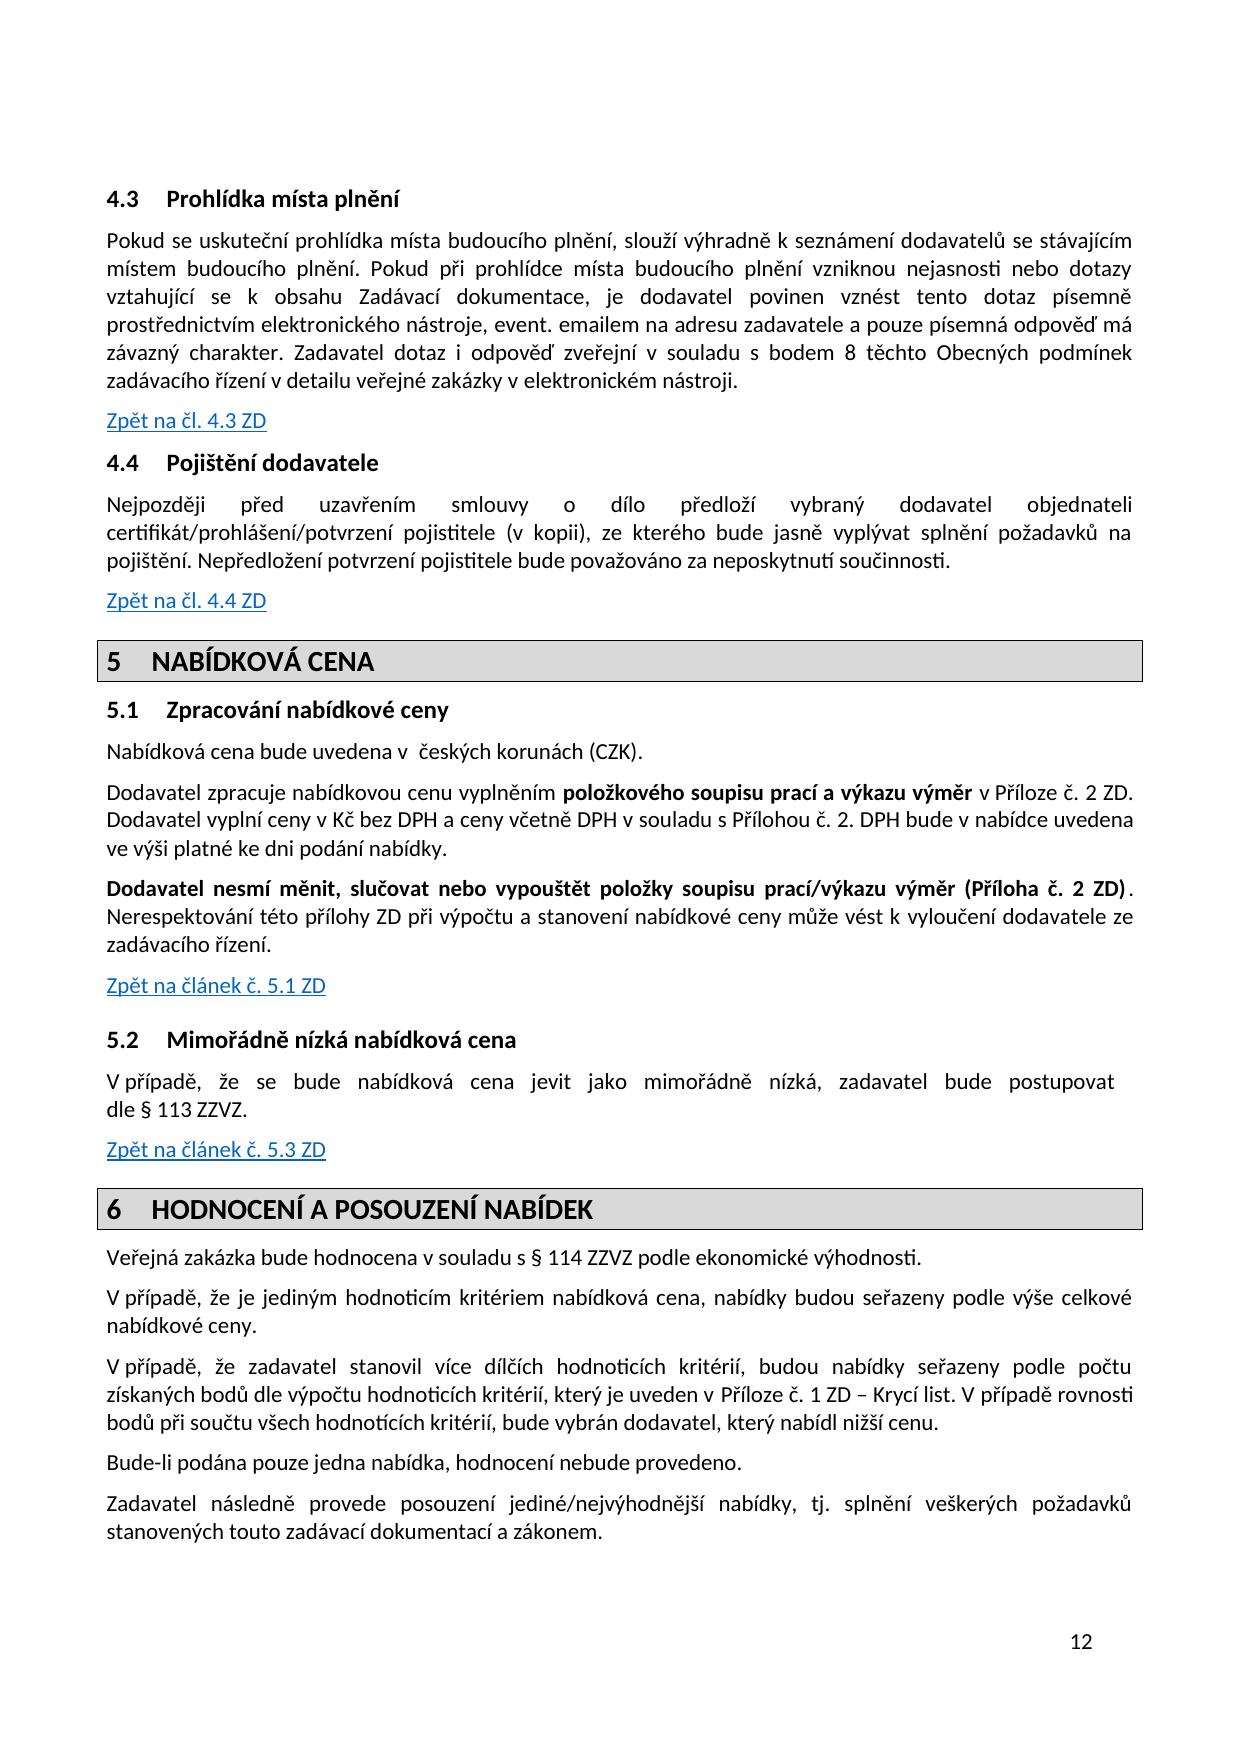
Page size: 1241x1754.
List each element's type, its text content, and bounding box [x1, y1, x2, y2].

text Nabídková cena bude uvedena v českých korunách (CZK). [106, 737, 1134, 765]
text Pokud se uskuteční prohlídka místa budoucího plnění, slouží výhradně k seznámení dodavatelů se stávajícím místem budoucího plnění. Pokud při prohlídce místa budoucího plnění vzniknou nejasnosti nebo dotazy vztahující se k obsahu Zadávací dokumentace, je dodavatel povinen vznést tento dotaz písemně prostřednictvím elektronického nástroje, event. emailem na adresu zadavatele a pouze písemná odpověď má závazný charakter. Zadavatel dotaz i odpověď zveřejní v souladu s bodem 8 těchto Obecných podmínek zadávacího řízení v detailu veřejné zakázky v elektronickém nástroji. [106, 226, 1134, 394]
text Bude-li podána pouze jedna nabídka, hodnocení nebude provedeno. [106, 1448, 1134, 1476]
text V případě, že je jediným hodnoticím kritériem nabídková cena, nabídky budou seřazeny podle výše celkové nabídkové ceny. [106, 1283, 1134, 1339]
text Veřejná zakázka bude hodnocena v souladu s § 114 ZZVZ podle ekonomické výhodnosti. [106, 1243, 1134, 1271]
text Zpět na čl. 4.3 ZD [106, 407, 1134, 434]
text Zadavatel následně provede posouzení jediné/nejvýhodnější nabídky, tj. splnění veškerých požadavků stanovených touto zadávací dokumentací a zákonem. [106, 1489, 1134, 1545]
text Zpět na článek č. 5.1 ZD [106, 971, 1134, 999]
subtitle Mimořádně nízká nabídková cena [106, 1024, 1134, 1054]
text Nejpozději před uzavřením smlouvy o dílo předloží vybraný dodavatel objednateli certifikát/prohlášení/potvrzení pojistitele (v kopii), ze kterého bude jasně vyplývat splnění požadavků na pojištění. Nepředložení potvrzení pojistitele bude považováno za neposkytnutí součinnosti. [106, 490, 1134, 574]
subtitle HODNOCENÍ A POSOUZENÍ NABÍDEK [98, 1189, 1142, 1229]
subtitle Pojištění dodavatele [106, 447, 1134, 478]
text Zpět na čl. 4.4 ZD [106, 587, 1134, 615]
subtitle Zpracování nabídkové ceny [106, 694, 1134, 724]
subtitle NABÍDKOVÁ CENA [98, 641, 1142, 681]
text Zpět na článek č. 5.3 ZD [106, 1135, 1134, 1163]
text Dodavatel zpracuje nabídkovou cenu vyplněním položkového soupisu prací a výkazu výměr v Příloze č. 2 ZD. Dodavatel vyplní ceny v Kč bez DPH a ceny včetně DPH v souladu s Přílohou č. 2. DPH bude v nabídce uvedena ve výši platné ke dni podání nabídky. [106, 778, 1134, 862]
subtitle Prohlídka místa plnění [106, 183, 1134, 213]
text V případě, že zadavatel stanovil více dílčích hodnoticích kritérií, budou nabídky seřazeny podle počtu získaných bodů dle výpočtu hodnoticích kritérií, který je uveden v Příloze č. 1 ZD – Krycí list. V případě rovnosti bodů při součtu všech hodnotících kritérií, bude vybrán dodavatel, který nabídl nižší cenu. [106, 1352, 1134, 1436]
text V případě, že se bude nabídková cena jevit jako mimořádně nízká, zadavatel bude postupovat dle § 113 ZZVZ. [106, 1067, 1134, 1123]
text Dodavatel nesmí měnit, slučovat nebo vypouštět položky soupisu prací/výkazu výměr (Příloha č. 2 ZD). Nerespektování této přílohy ZD při výpočtu a stanovení nabídkové ceny může vést k vyloučení dodavatele ze zadávacího řízení. [106, 874, 1134, 958]
